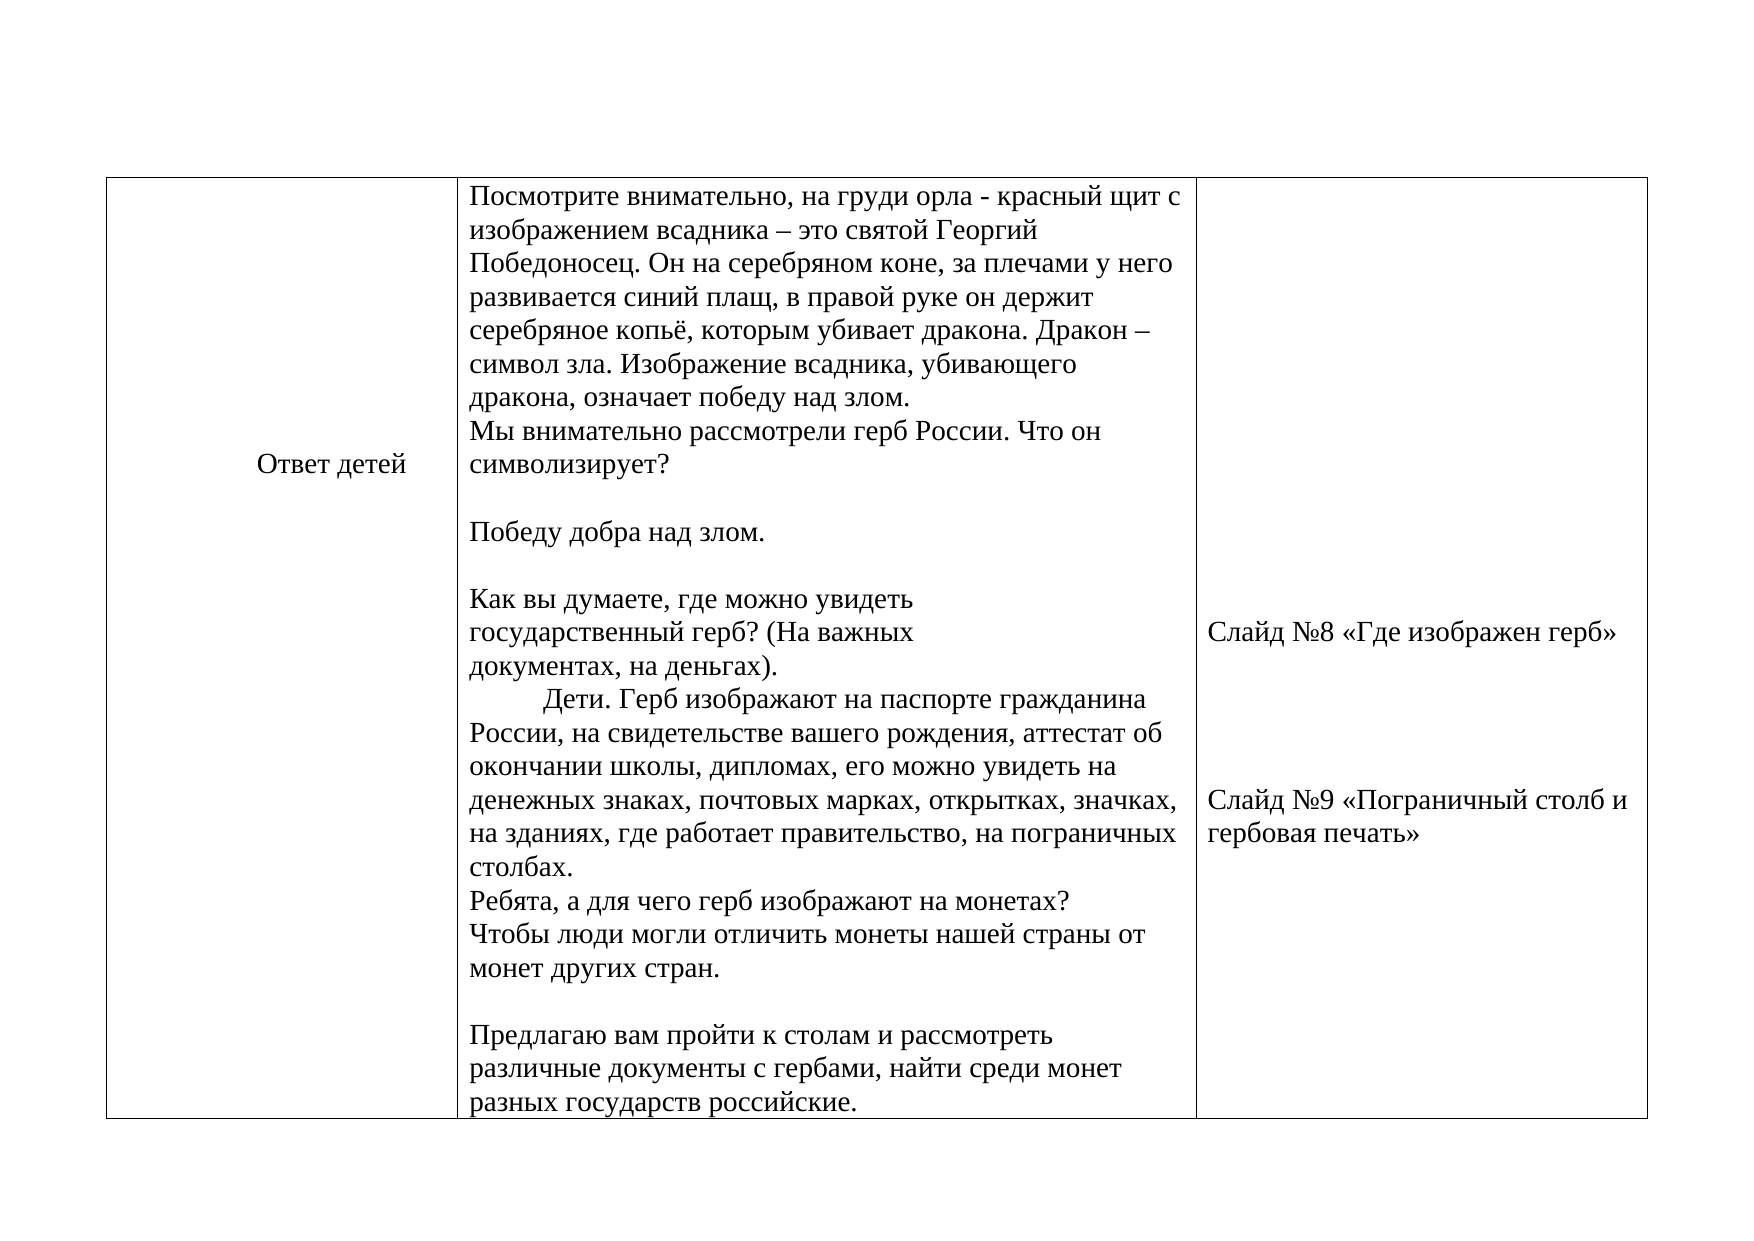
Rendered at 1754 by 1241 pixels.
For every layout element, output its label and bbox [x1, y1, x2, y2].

table_cell [458, 178, 1196, 1117]
table_cell [1197, 178, 1647, 1117]
table_cell [107, 178, 457, 1117]
